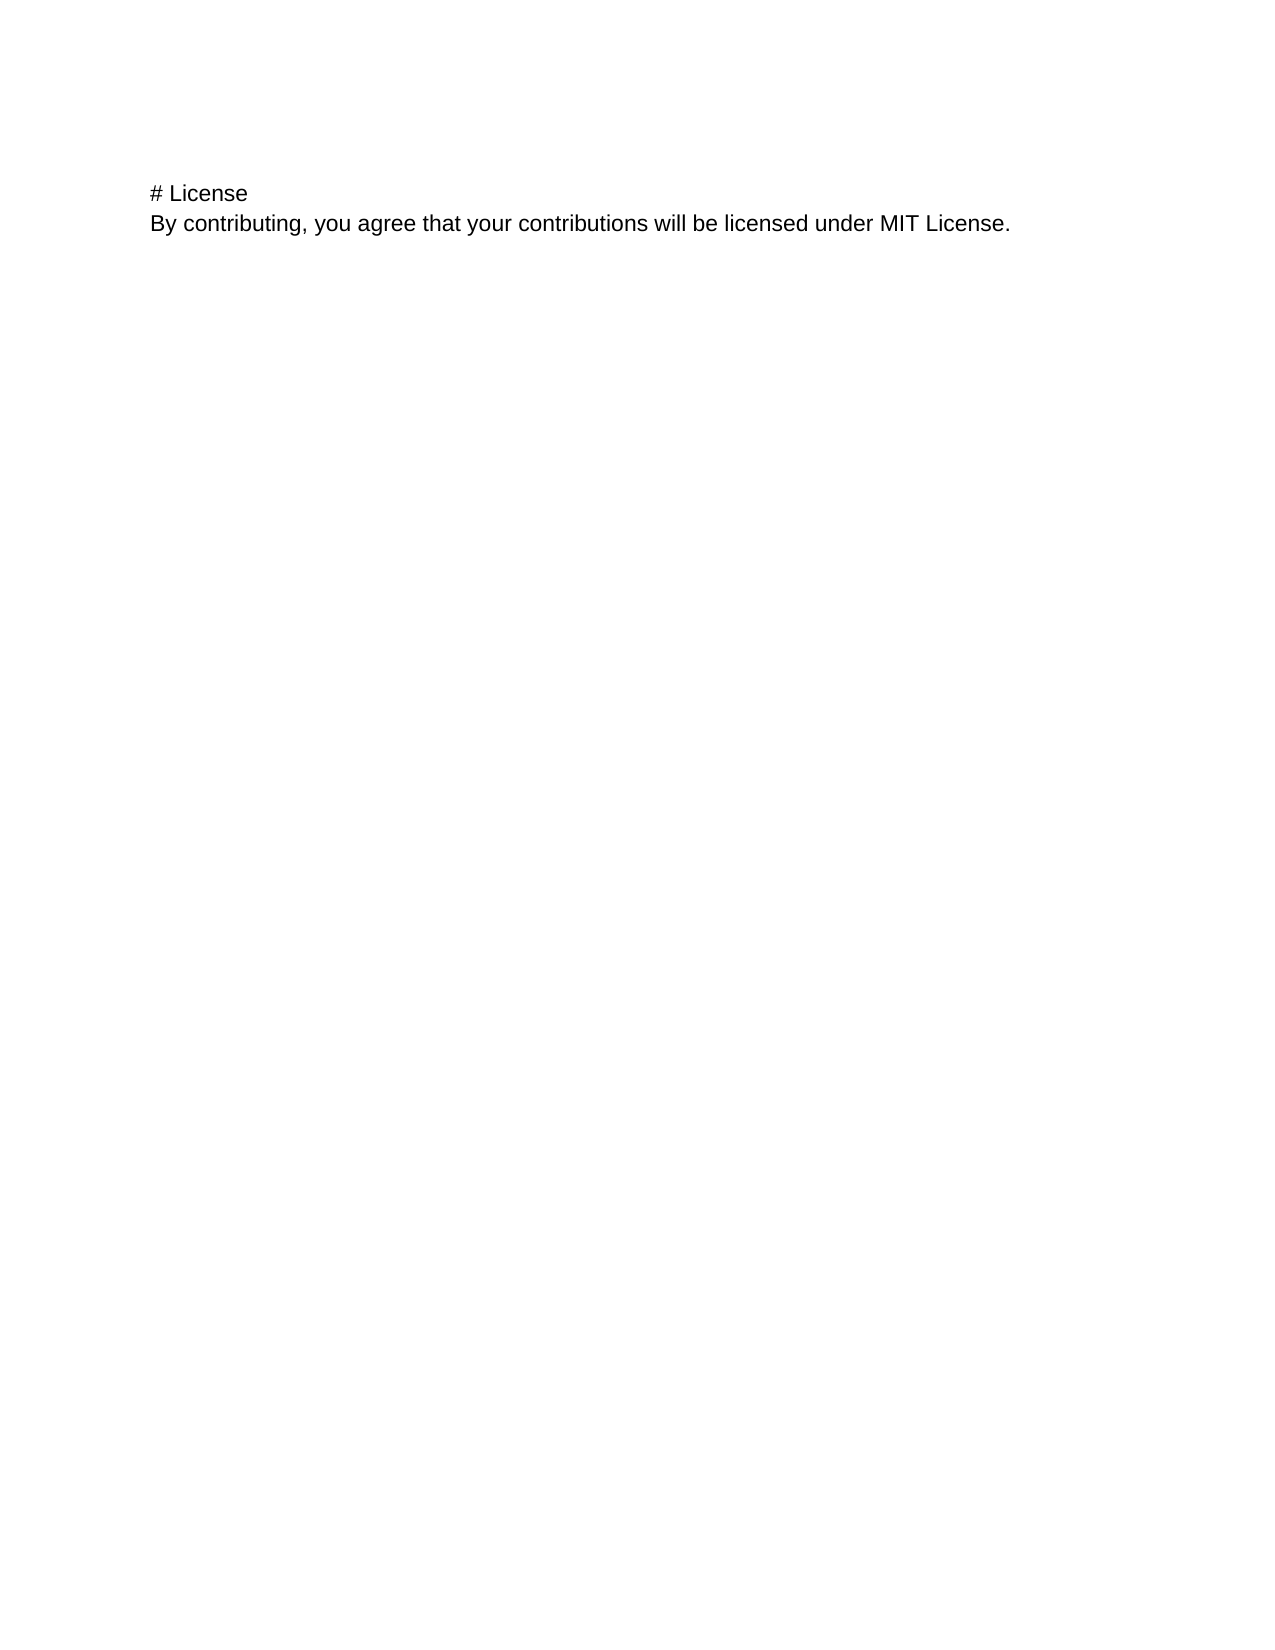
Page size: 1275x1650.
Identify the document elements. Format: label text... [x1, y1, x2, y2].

text By contributing, you agree that your contributions will be licensed under MIT License. [150, 210, 1125, 237]
text # License [150, 180, 1125, 207]
